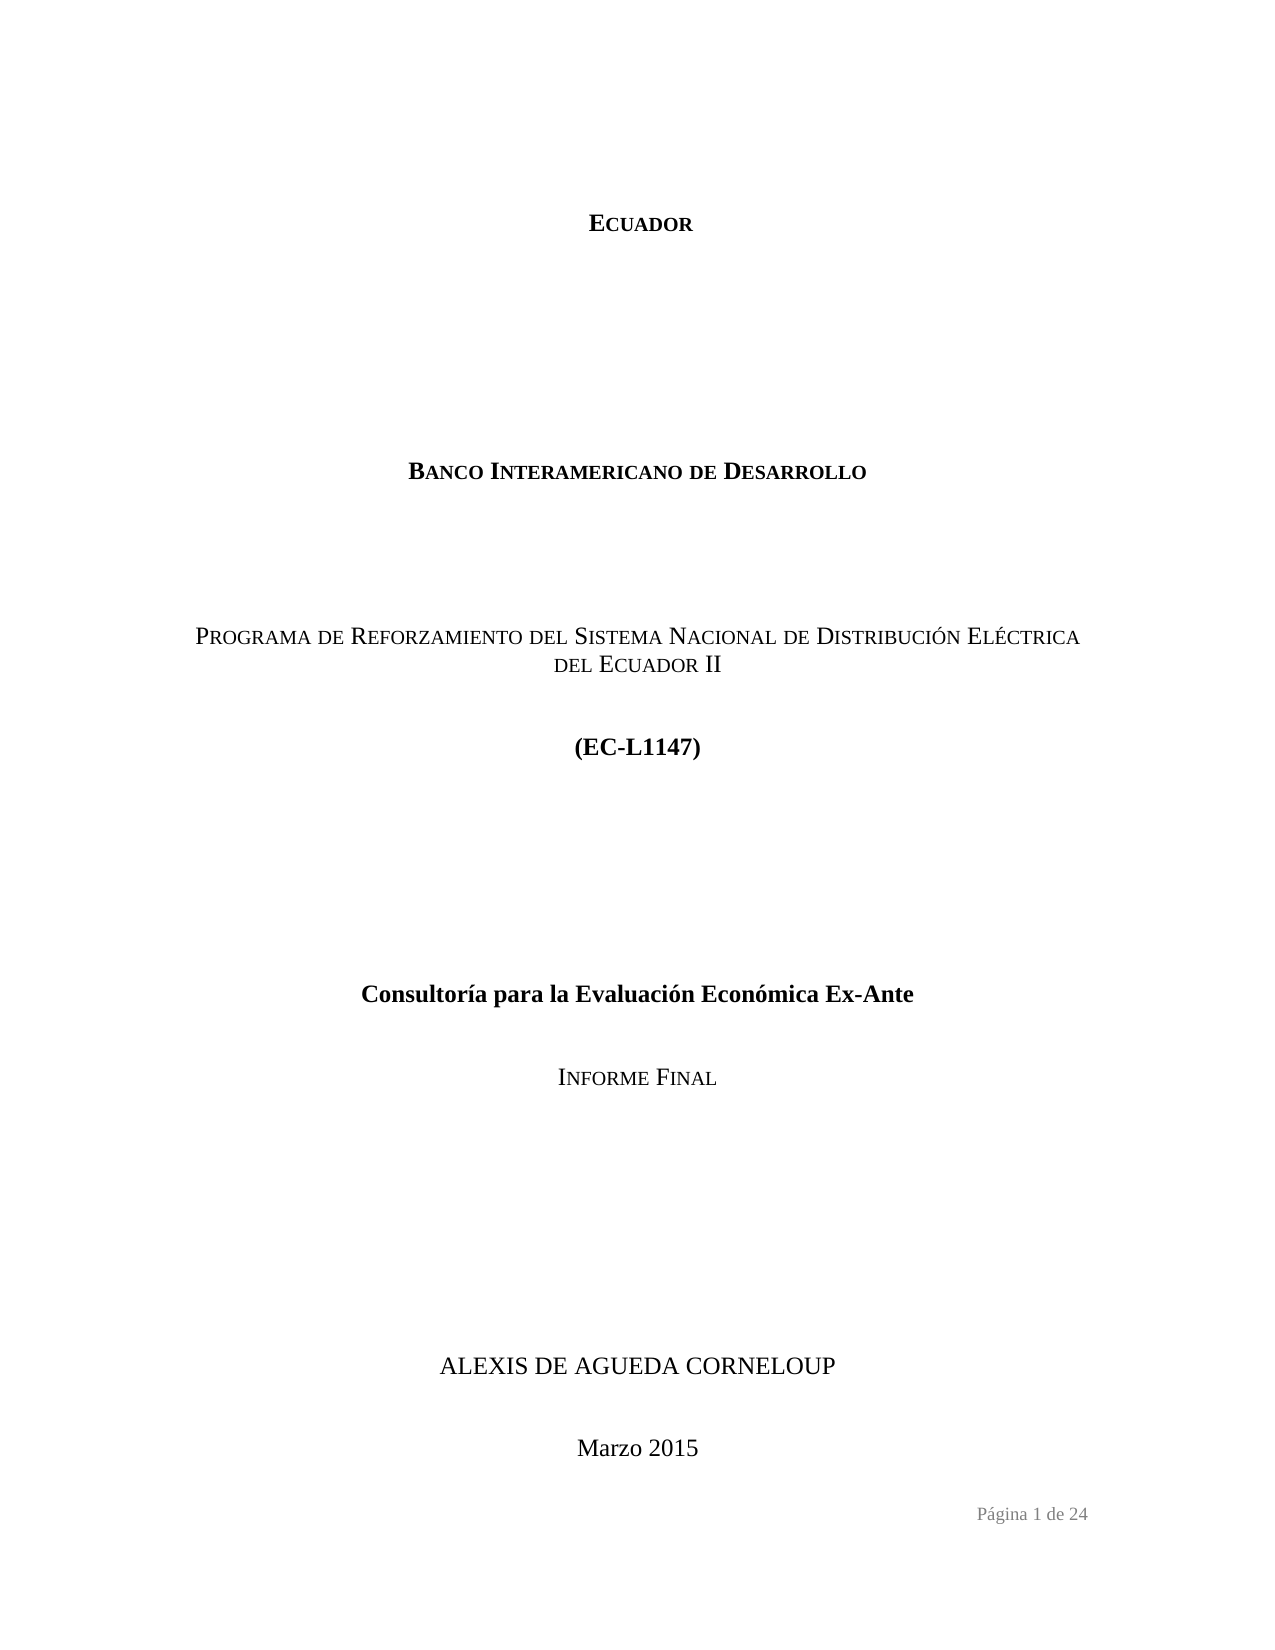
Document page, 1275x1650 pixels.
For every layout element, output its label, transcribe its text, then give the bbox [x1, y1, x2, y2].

text (EC-L1147) [187, 732, 1087, 761]
text ALEXIS DE AGUEDA CORNELOUP [187, 1351, 1087, 1379]
text Banco Interamericano de Desarrollo [187, 456, 1087, 484]
text Informe Final [187, 1062, 1087, 1091]
text Programa de Reforzamiento del Sistema Nacional de Distribución Eléctrica del Ecuador II [187, 621, 1087, 678]
text Marzo 2015 [187, 1433, 1087, 1462]
text Consultoría para la Evaluación Económica Ex-Ante [187, 979, 1087, 1008]
text Ecuador [187, 208, 1087, 237]
